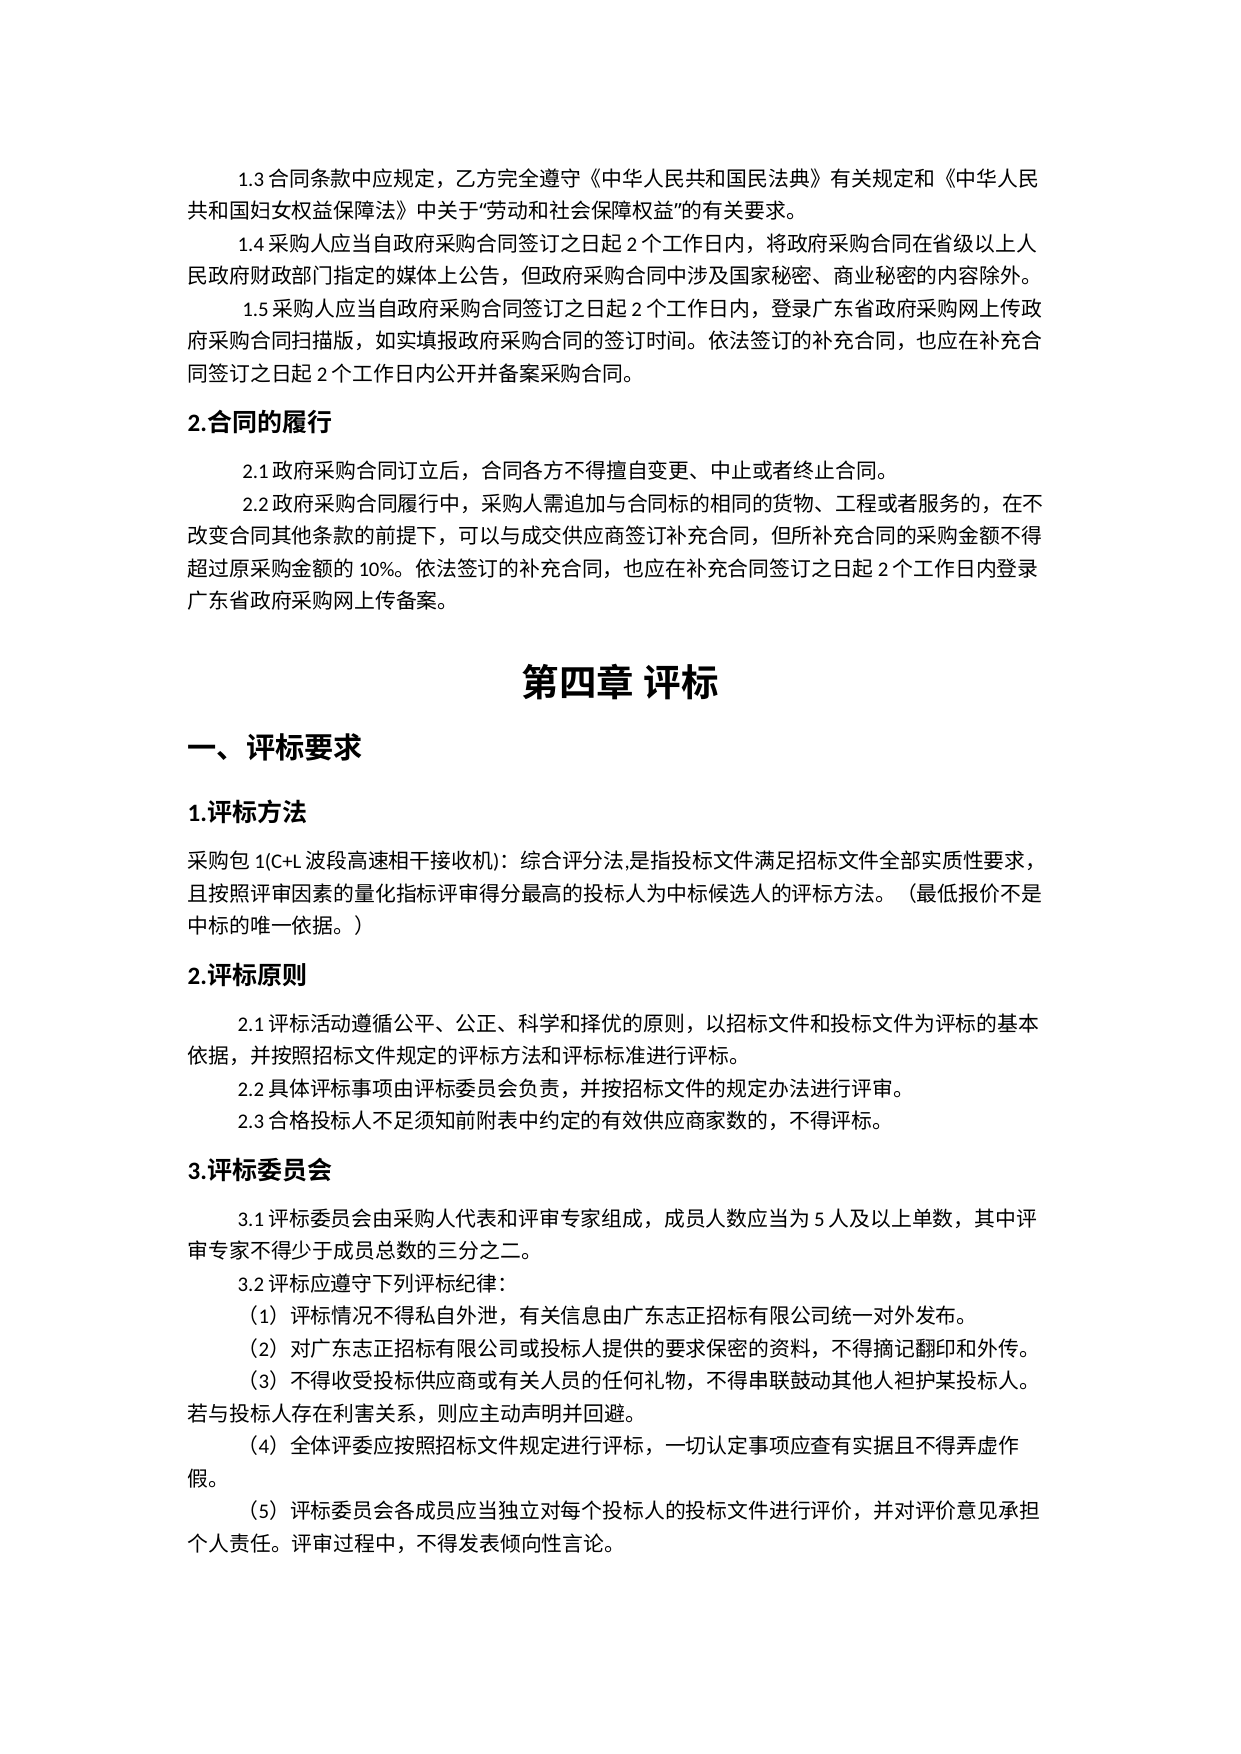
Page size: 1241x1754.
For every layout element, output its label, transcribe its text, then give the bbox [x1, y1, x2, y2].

text （3）不得收受投标供应商或有关人员的任何礼物，不得串联鼓动其他人袒护某投标人。若与投标人存在利害关系，则应主动声明并回避。 [187, 1364, 1053, 1429]
text 3.评标委员会 [187, 1137, 1053, 1202]
text 1.4采购人应当自政府采购合同签订之日起2个工作日内，将政府采购合同在省级以上人民政府财政部门指定的媒体上公告，但政府采购合同中涉及国家秘密、商业秘密的内容除外。 [187, 227, 1053, 292]
text 1.评标方法 [187, 779, 1053, 844]
text 第四章 评标 [187, 649, 1053, 714]
text 2.评标原则 [187, 942, 1053, 1007]
text （2）对广东志正招标有限公司或投标人提供的要求保密的资料，不得摘记翻印和外传。 [187, 1332, 1053, 1364]
text 采购包1(C+L波段高速相干接收机)：综合评分法,是指投标文件满足招标文件全部实质性要求，且按照评审因素的量化指标评审得分最高的投标人为中标候选人的评标方法。（最低报价不是中标的唯一依据。） [187, 844, 1053, 942]
text （4）全体评委应按照招标文件规定进行评标，一切认定事项应查有实据且不得弄虚作假。 [187, 1429, 1053, 1494]
text （1）评标情况不得私自外泄，有关信息由广东志正招标有限公司统一对外发布。 [187, 1299, 1053, 1332]
text 3.1评标委员会由采购人代表和评审专家组成，成员人数应当为5人及以上单数，其中评审专家不得少于成员总数的三分之二。 [187, 1202, 1053, 1267]
text 2.合同的履行 [187, 389, 1053, 454]
text 2.2政府采购合同履行中，采购人需追加与合同标的相同的货物、工程或者服务的，在不改变合同其他条款的前提下，可以与成交供应商签订补充合同，但所补充合同的采购金额不得超过原采购金额的10%。依法签订的补充合同，也应在补充合同签订之日起2个工作日内登录广东省政府采购网上传备案。 [187, 487, 1053, 617]
text 2.2具体评标事项由评标委员会负责，并按招标文件的规定办法进行评审。 [187, 1072, 1053, 1104]
text 2.3合格投标人不足须知前附表中约定的有效供应商家数的，不得评标。 [187, 1104, 1053, 1137]
text （5）评标委员会各成员应当独立对每个投标人的投标文件进行评价，并对评价意见承担个人责任。评审过程中，不得发表倾向性言论。 [187, 1494, 1053, 1559]
text 3.2评标应遵守下列评标纪律： [187, 1267, 1053, 1299]
text 1.3合同条款中应规定，乙方完全遵守《中华人民共和国民法典》有关规定和《中华人民共和国妇女权益保障法》中关于“劳动和社会保障权益”的有关要求。 [187, 162, 1053, 227]
text 2.1评标活动遵循公平、公正、科学和择优的原则，以招标文件和投标文件为评标的基本依据，并按照招标文件规定的评标方法和评标标准进行评标。 [187, 1007, 1053, 1072]
text 一、评标要求 [187, 714, 1053, 779]
text 2.1政府采购合同订立后，合同各方不得擅自变更、中止或者终止合同。 [187, 454, 1053, 487]
text 1.5采购人应当自政府采购合同签订之日起2个工作日内，登录广东省政府采购网上传政府采购合同扫描版，如实填报政府采购合同的签订时间。依法签订的补充合同，也应在补充合同签订之日起2个工作日内公开并备案采购合同。 [187, 292, 1053, 389]
